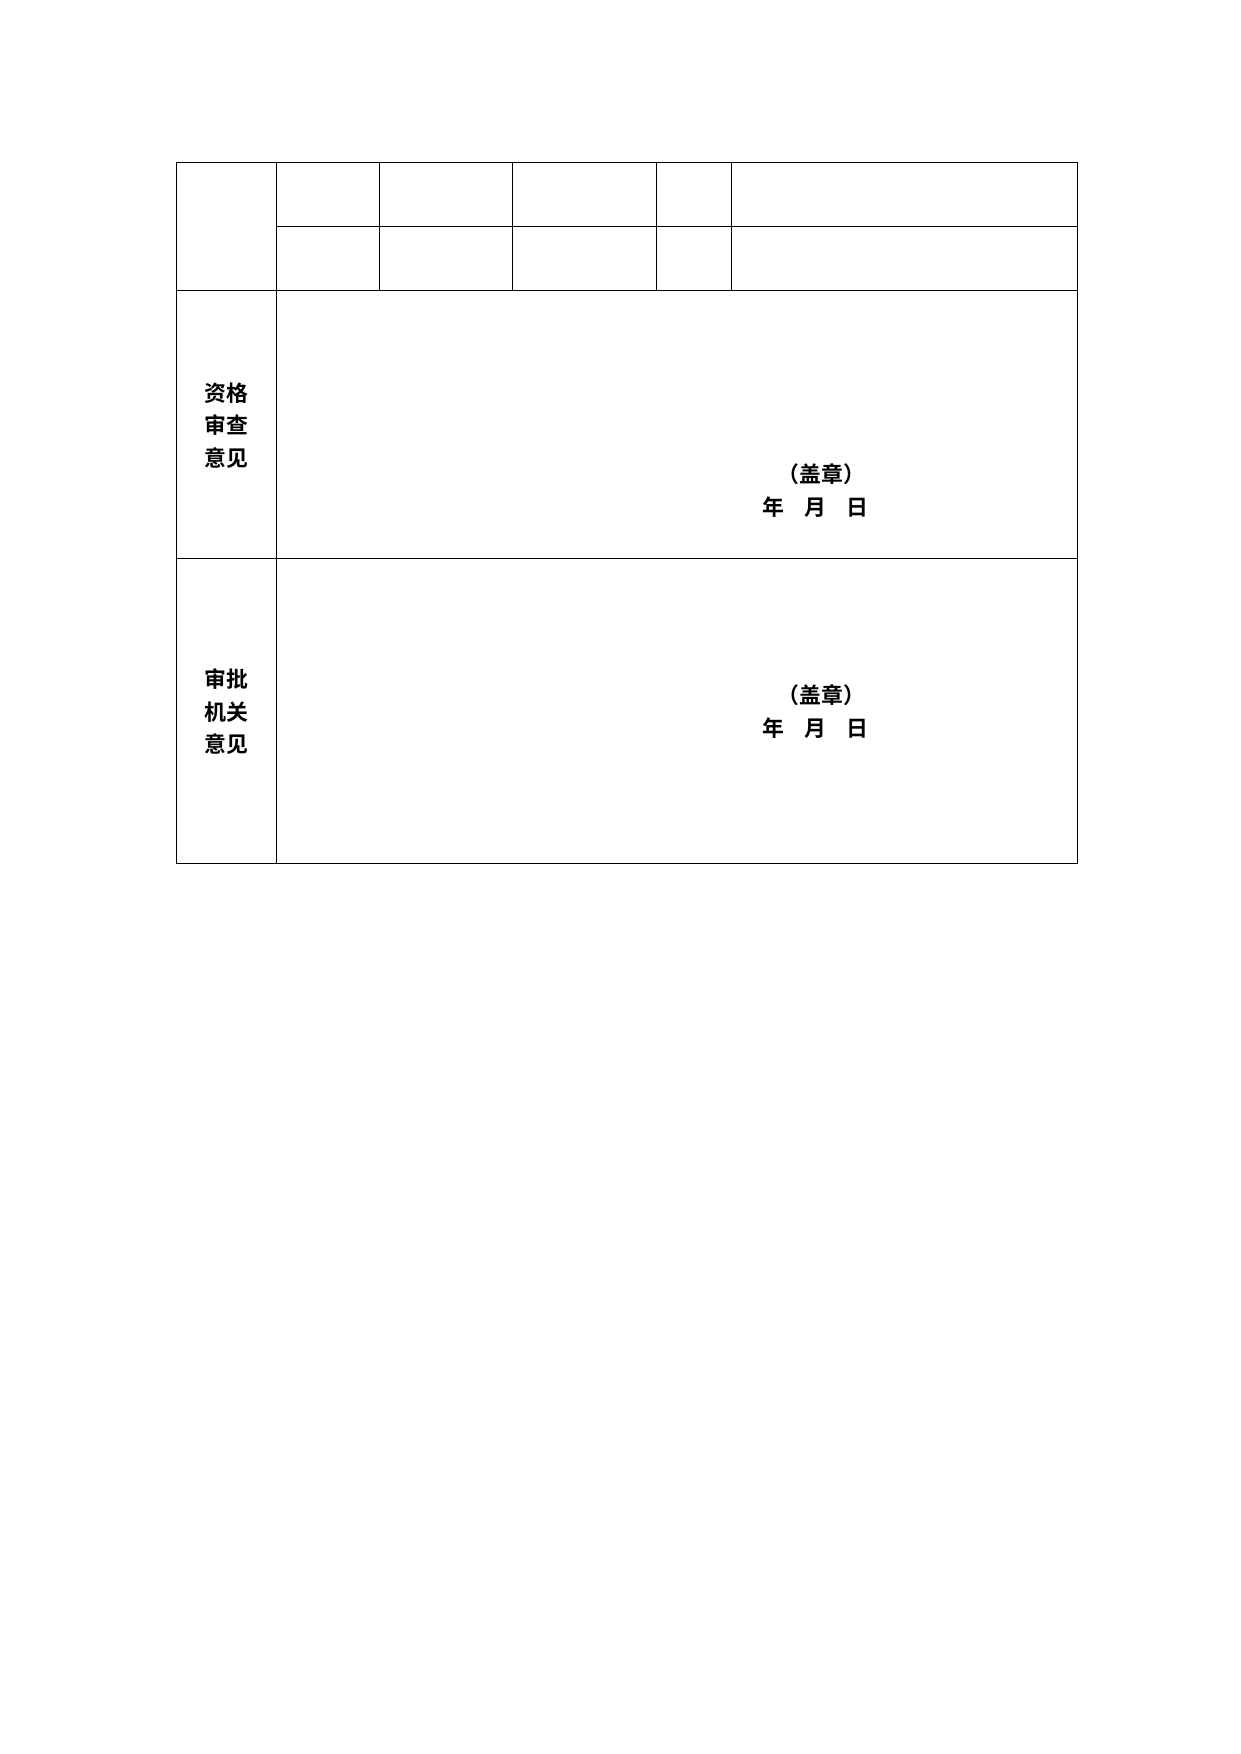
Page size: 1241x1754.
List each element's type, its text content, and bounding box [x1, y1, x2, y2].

table_cell [380, 163, 512, 226]
table_cell 资格 审查 意见 [177, 291, 276, 557]
table_cell （盖章） 年 月 日 [277, 291, 1077, 557]
table_cell [277, 227, 379, 289]
table_cell 审批 机关 意见 [177, 559, 276, 862]
table_cell [380, 227, 512, 289]
table_cell （盖章） 年 月 日 [277, 559, 1077, 862]
table_cell [657, 227, 731, 289]
table_cell [732, 163, 1077, 226]
table_cell [513, 227, 656, 289]
table_cell [657, 163, 731, 226]
table_cell [732, 227, 1077, 289]
table_cell [277, 163, 379, 226]
table_cell [513, 163, 656, 226]
